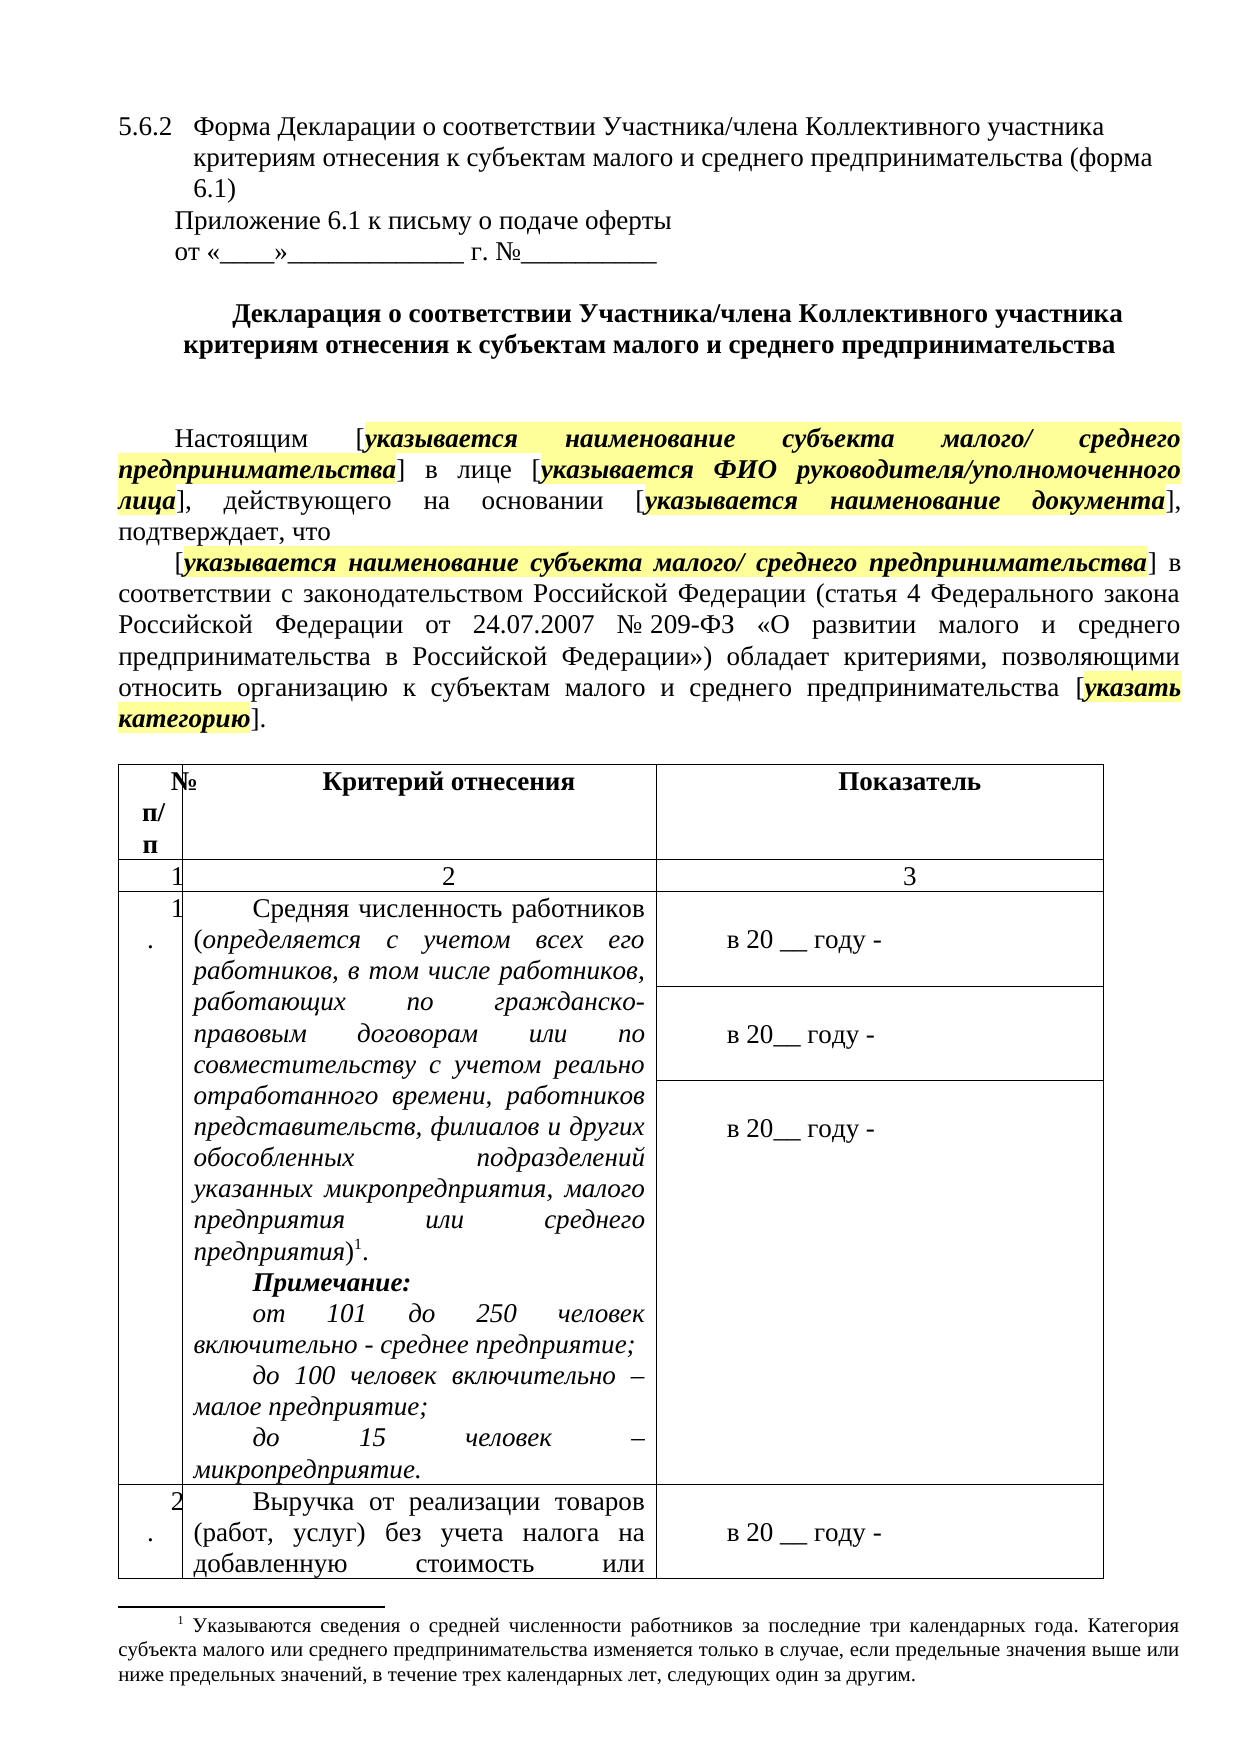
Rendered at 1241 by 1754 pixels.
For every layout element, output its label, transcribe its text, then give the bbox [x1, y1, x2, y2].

table_cell Средняя численность работников (определяется с учетом всех его работников, в том числе работников, работающих по гражданско-правовым договорам или по совместительству с учетом реально отработанного времени, работников представительств, филиалов и других обособленных подразделений указанных микропредприятия, малого предприятия или среднего предприятия). Примечание: от 101 до 250 человек включительно - среднее предприятие; до 100 человек включительно – малое предприятие; до 15 человек – микропредприятие. [183, 892, 656, 1484]
table_cell 2. [119, 1485, 182, 1578]
table_cell в 20 __ году - [657, 892, 1103, 986]
table_cell 1 [119, 860, 182, 891]
table_header Критерий отнесения [183, 765, 656, 859]
text Декларация о соответствии Участника/члена Коллективного участника критериям отнесения к субъектам малого и среднего предпринимательства [118, 297, 1181, 359]
text [указывается наименование субъекта малого/ среднего предпринимательства] в соответствии с законодательством Российской Федерации (статья 4 Федерального закона Российской Федерации от 24.07.2007 № 209-ФЗ «О развитии малого и среднего предпринимательства в Российской Федерации») обладает критериями, позволяющими относить организацию к субъектам малого и среднего предпринимательства [указать категорию]. [118, 546, 1181, 733]
table_cell в 20 __ году - [657, 1485, 1103, 1578]
table_cell 1. [119, 892, 182, 1484]
table_header № п/п [119, 765, 182, 859]
subtitle Форма Декларации о соответствии Участника/члена Коллективного участника критериям отнесения к субъектам малого и среднего предпринимательства (форма 6.1) [118, 110, 1181, 204]
text Приложение 6.1 к письму о подаче оферты от «____»_____________ г. №__________ [174, 204, 1181, 266]
table_cell 3 [657, 860, 1103, 891]
text Настоящим [указывается наименование субъекта малого/ среднего предпринимательства] в лице [указывается ФИО руководителя/уполномоченного лица], действующего на основании [указывается наименование документа], подтверждает, что [118, 453, 1181, 546]
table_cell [183, 1485, 656, 1578]
table_cell в 20__ году - [657, 987, 1103, 1080]
table_cell в 20__ году - [657, 1081, 1103, 1484]
table_cell 2 [183, 860, 656, 891]
table_header Показатель [657, 765, 1103, 859]
